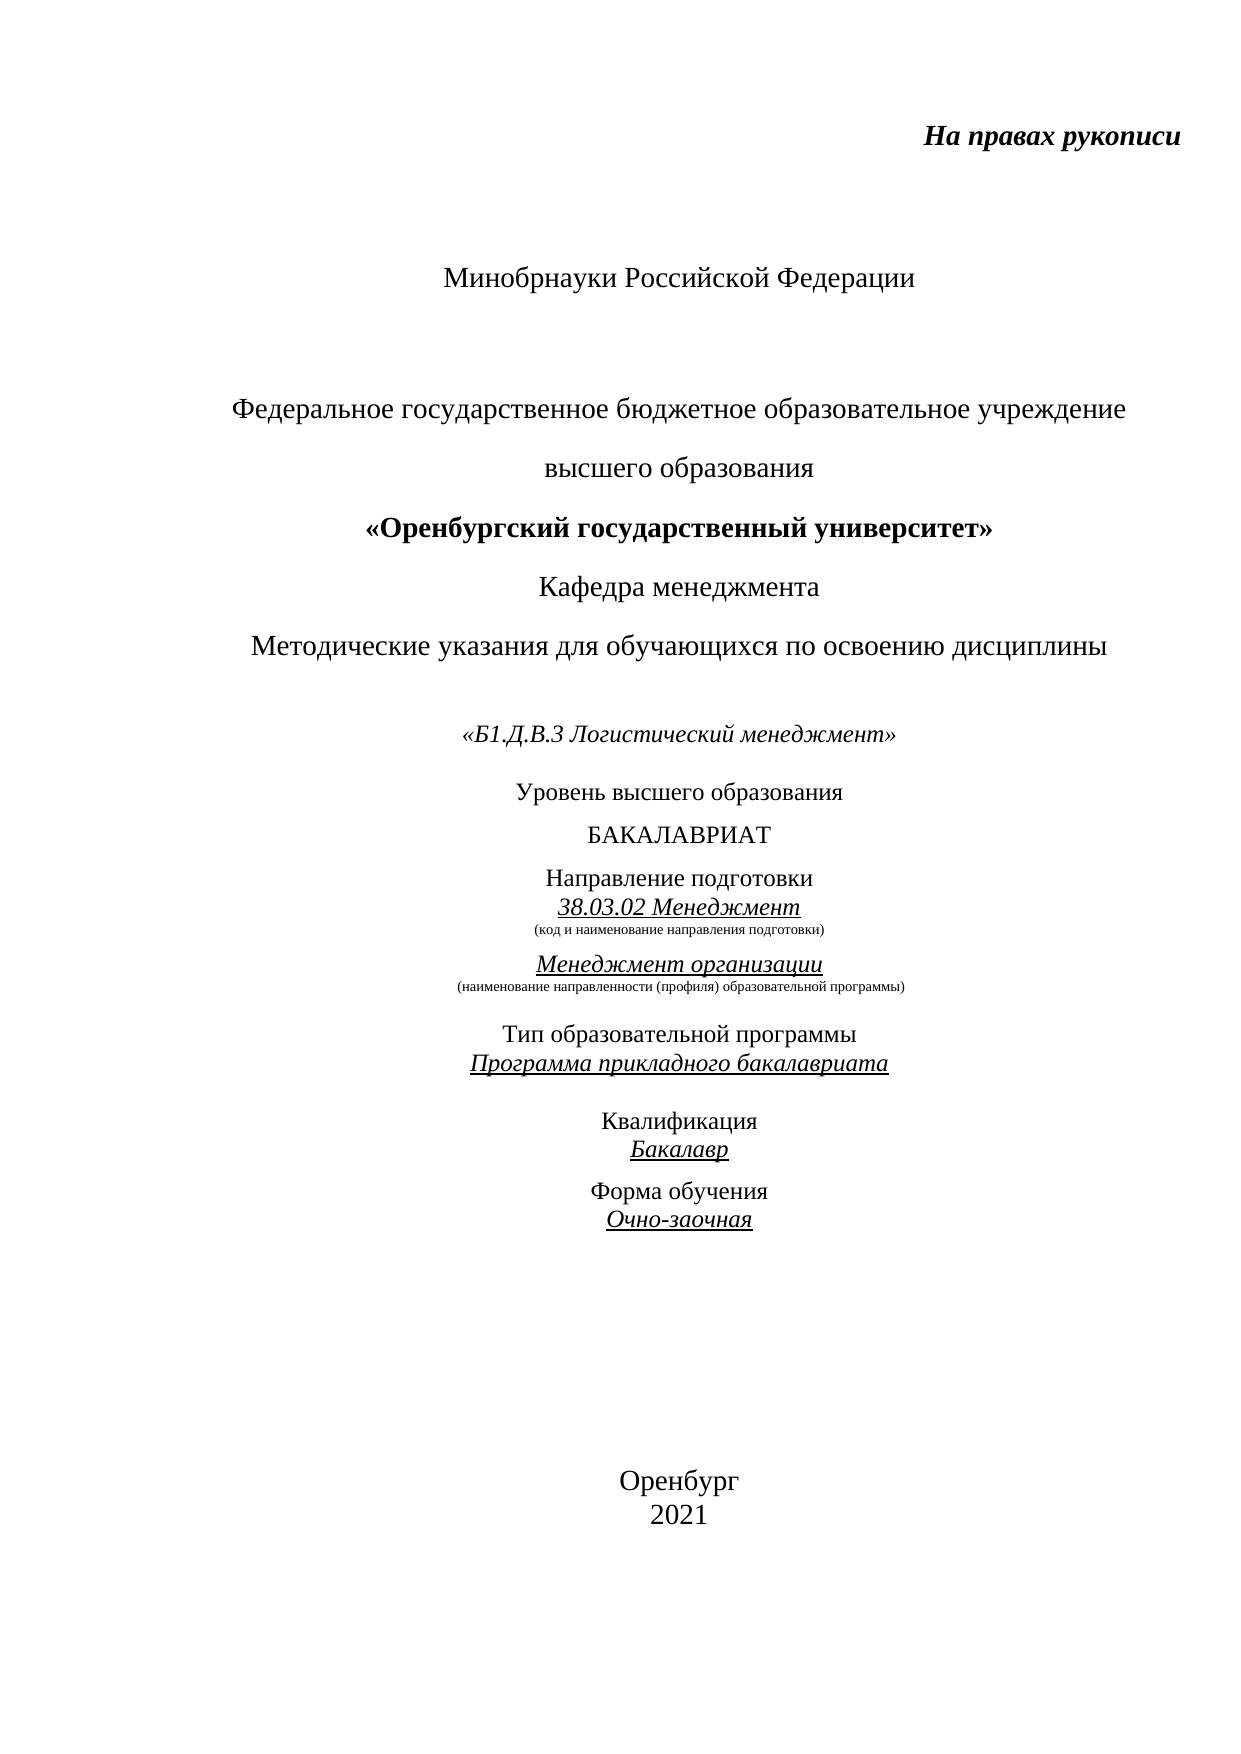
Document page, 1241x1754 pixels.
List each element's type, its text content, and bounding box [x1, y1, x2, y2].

text Оренбург [177, 1463, 1181, 1497]
text БАКАЛАВРИАТ [177, 820, 1181, 849]
text Очно-заочная [177, 1204, 1181, 1233]
text Минобрнауки Российской Федерации [177, 260, 1181, 294]
text На правах рукописи [177, 118, 1181, 152]
text Федеральное государственное бюджетное образовательное учреждение [177, 391, 1181, 424]
text (код и наименование направления подготовки) [177, 921, 1181, 949]
text 2021 [177, 1497, 1181, 1530]
text Квалификация [177, 1106, 1181, 1134]
text Направление подготовки [177, 863, 1181, 892]
text высшего образования [177, 450, 1181, 484]
text Уровень высшего образования [177, 777, 1181, 806]
text 38.03.02 Менеджмент [177, 892, 1181, 921]
text Менеджмент организации [177, 949, 1181, 978]
text Тип образовательной программы [177, 1019, 1181, 1048]
text Программа прикладного бакалавриата [177, 1048, 1181, 1077]
text Бакалавр [177, 1134, 1181, 1163]
text «Оренбургский государственный университет» [177, 510, 1181, 543]
text Форма обучения [177, 1176, 1181, 1204]
text (наименование направленности (профиля) образовательной программы) [177, 978, 1181, 1007]
text Методические указания для обучающихся по освоению дисциплины [177, 628, 1181, 662]
text Кафедра менеджмента [177, 569, 1181, 603]
text «Б1.Д.В.3 Логистический менеджмент» [177, 719, 1181, 748]
